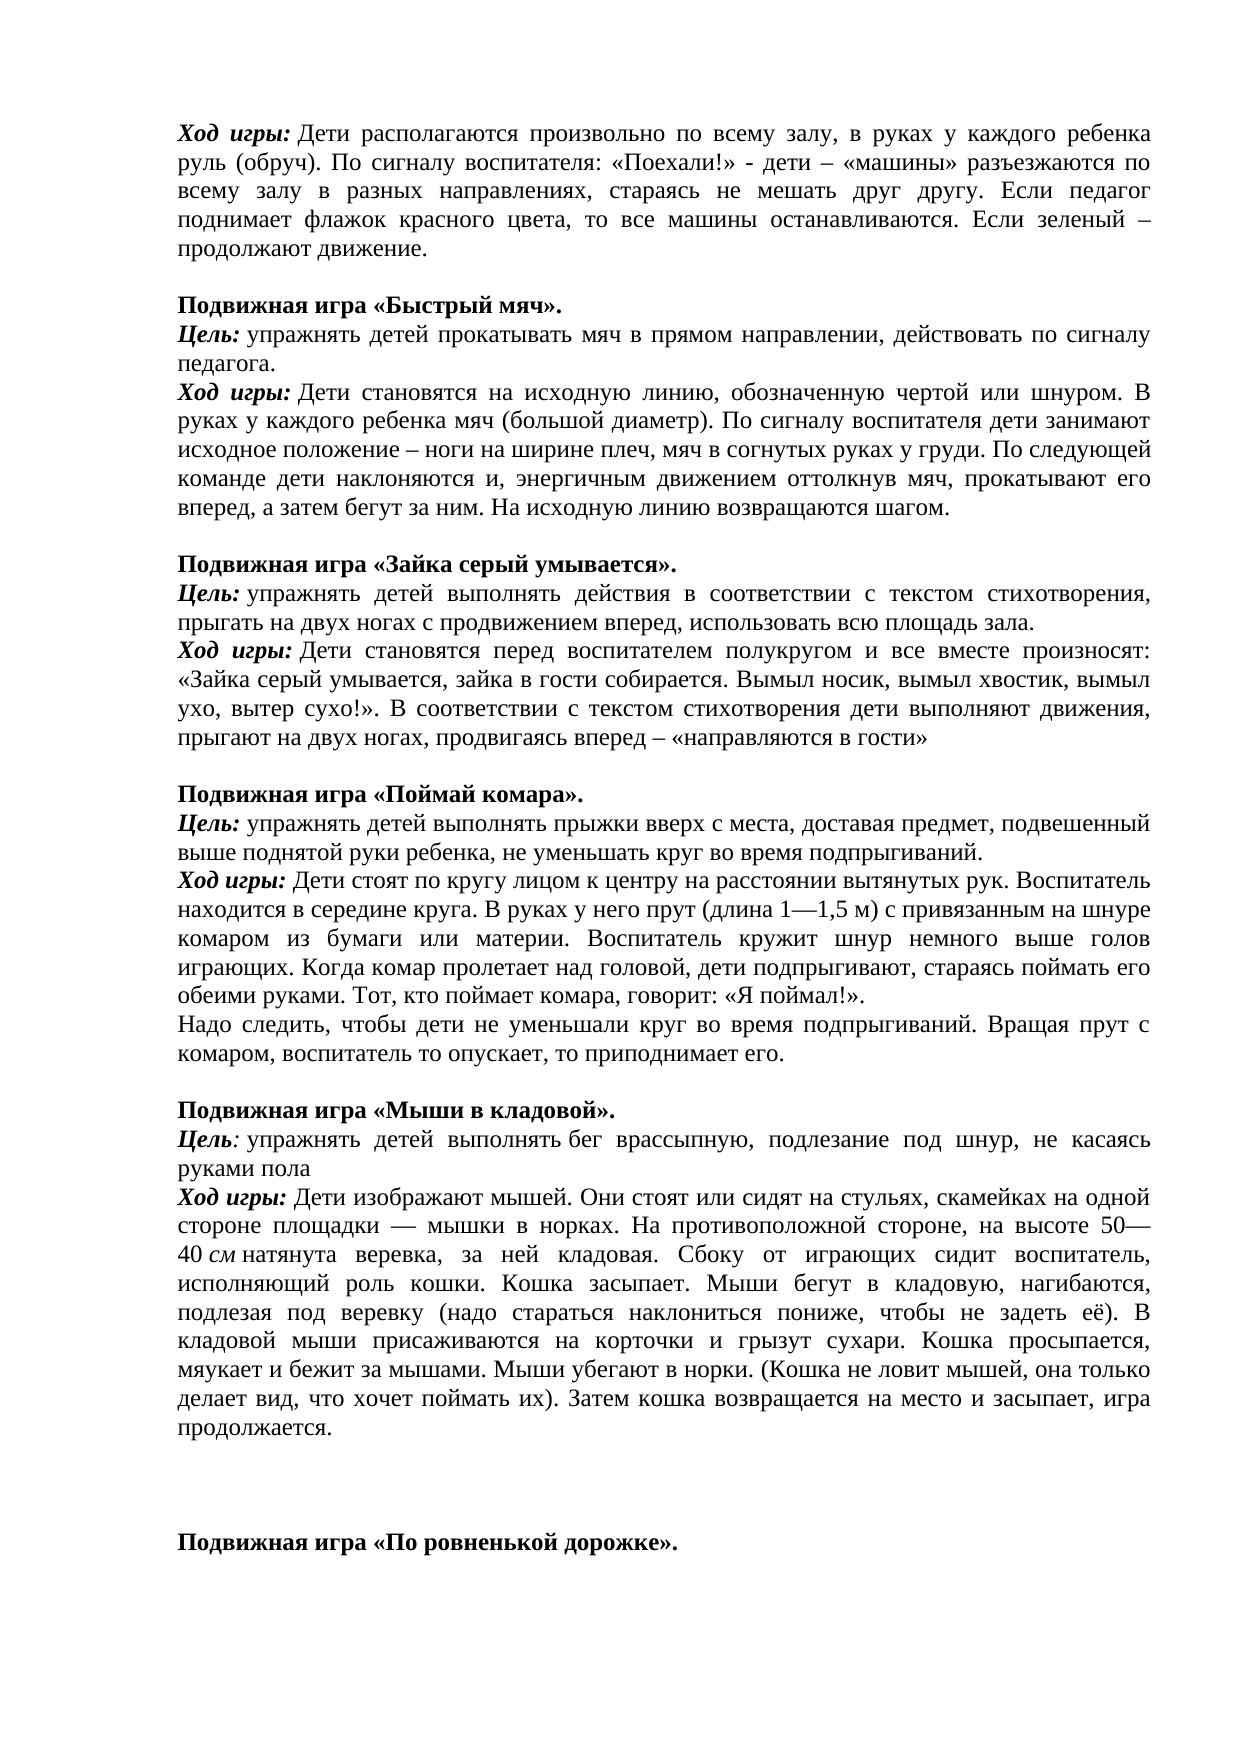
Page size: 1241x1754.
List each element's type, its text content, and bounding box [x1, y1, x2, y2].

text Надо следить, чтобы дети не уменьшали круг во время подпрыгиваний. Вращая прут с комаром, воспитатель то опускает, то приподнимает его. [177, 1009, 1152, 1067]
text Подвижная игра «Зайка серый умывается». [177, 549, 1152, 578]
text Ход игры: Дети становятся на исходную линию, обозначенную чертой или шнуром. В руках у каждого ребенка мяч (большой диаметр). По сигналу воспитателя дети занимают исходное положение – ноги на ширине плеч, мяч в согнутых руках у груди. По следующей команде дети наклоняются и, энергичным движением оттолкнув мяч, прокатывают его вперед, а затем бегут за ним. На исходную линию возвращаются шагом. [177, 377, 1152, 521]
text Ход игры: Дети изображают мышей. Они стоят или сидят на стульях, скамейках на одной стороне площадки — мышки в норках. На противоположной стороне, на высоте 50—40 см натянута веревка, за ней кладовая. Сбоку от играющих сидит воспитатель, исполняющий роль кошки. Кошка засыпает. Мыши бегут в кладовую, нагибаются, подлезая под веревку (надо стараться наклониться пониже, чтобы не задеть её). В кладовой мыши присаживаются на корточки и грызут сухари. Кошка просыпается, мяукает и бежит за мышами. Мыши убегают в норки. (Кошка не ловит мышей, она только делает вид, что хочет поймать их). Затем кошка возвращается на место и засыпает, игра продолжается. [177, 1182, 1152, 1441]
text Цель: упражнять детей выполнять прыжки вверх с места, доставая предмет, подвешенный выше поднятой руки ребенка, не уменьшать круг во время подпрыгиваний. [177, 808, 1152, 866]
text Ход игры: Дети становятся перед воспитателем полукругом и все вместе произносят: «Зайка серый умывается, зайка в гости собирается. Вымыл носик, вымыл хвостик, вымыл ухо, вытер сухо!». В соответствии с текстом стихотворения дети выполняют движения, прыгают на двух ногах, продвигаясь вперед – «направляются в гости» [177, 636, 1152, 751]
text Подвижная игра «По ровненькой дорожке». [177, 1527, 1152, 1556]
text Цель: упражнять детей выполнять действия в соответствии с текстом стихотворения, прыгать на двух ногах с продвижением вперед, использовать всю площадь зала. [177, 578, 1152, 636]
text Цель: упражнять детей выполнять бег врассыпную, подлезание под шнур, не касаясь руками пола [177, 1124, 1152, 1182]
text Ход игры: Дети располагаются произвольно по всему залу, в руках у каждого ребенка руль (обруч). По сигналу воспитателя: «Поехали!» - дети – «машины» разъезжаются по всему залу в разных направлениях, стараясь не мешать друг другу. Если педагог поднимает флажок красного цвета, то все машины останавливаются. Если зеленый – продолжают движение. [177, 118, 1152, 262]
text Подвижная игра «Мыши в кладовой». [177, 1096, 1152, 1124]
text Цель: упражнять детей прокатывать мяч в прямом направлении, действовать по сигналу педагога. [177, 319, 1152, 377]
text Подвижная игра «Поймай комара». [177, 779, 1152, 808]
text Подвижная игра «Быстрый мяч». [177, 291, 1152, 319]
text Ход игры: Дети стоят по кругу лицом к центру на расстоянии вытянутых рук. Воспитатель находится в середине круга. В руках у него прут (длина 1—1,5 м) с привязанным на шнуре комаром из бумаги или материи. Воспитатель кружит шнур немного выше голов играющих. Когда комар пролетает над головой, дети подпрыгивают, стараясь поймать его обеими руками. Тот, кто поймает комара, говорит: «Я поймал!». [177, 866, 1152, 1009]
